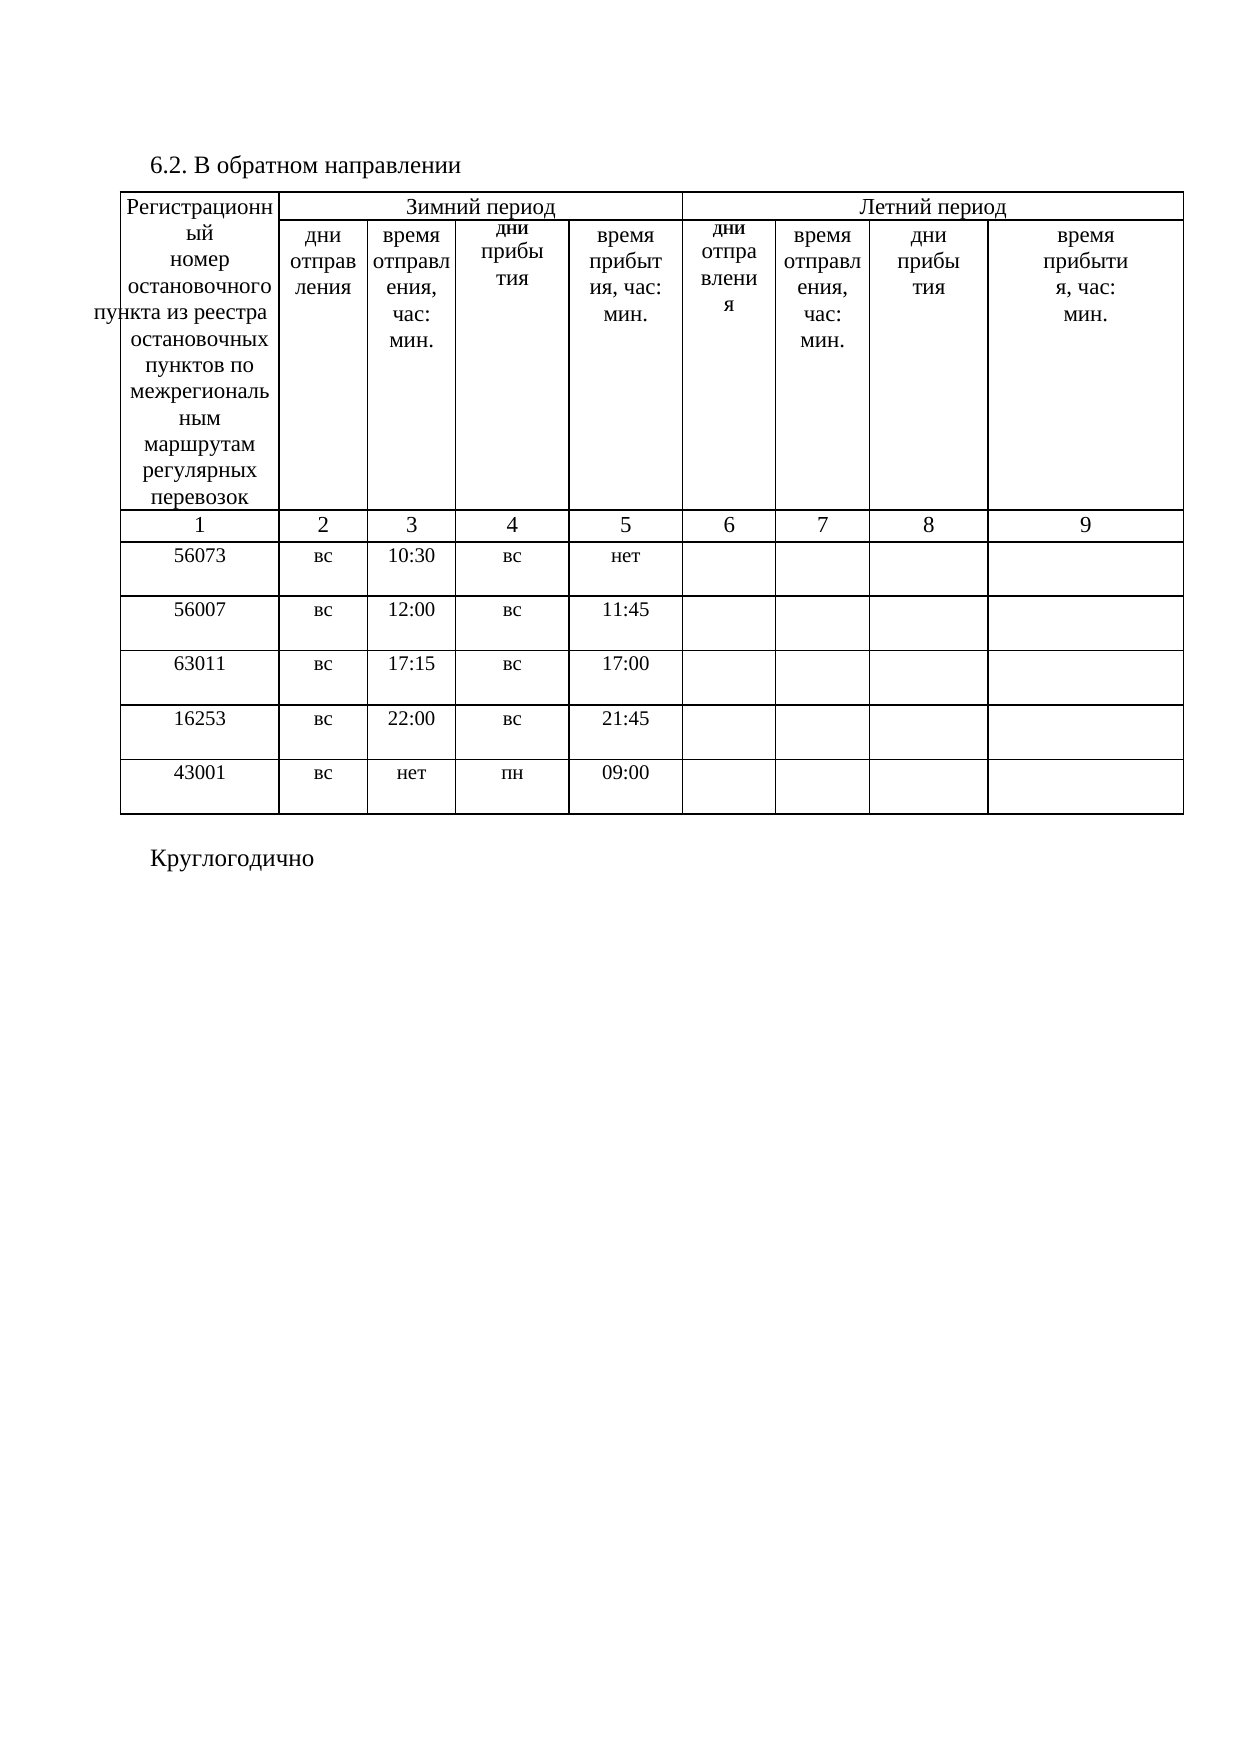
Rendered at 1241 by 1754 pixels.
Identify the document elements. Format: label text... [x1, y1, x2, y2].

table_cell [870, 651, 987, 704]
table_cell 16253 [121, 706, 278, 758]
table_cell 8 [870, 511, 987, 541]
table_cell ДНИ отпра влени я [683, 221, 775, 509]
table_cell [683, 597, 775, 650]
table_cell 63011 [121, 651, 278, 704]
table_cell 12:00 [368, 597, 455, 650]
table_cell вс [280, 543, 367, 595]
table_cell [776, 543, 869, 595]
table_cell пн [456, 760, 568, 813]
table_cell [870, 597, 987, 650]
table_cell вс [280, 706, 367, 758]
table_header Зимний период [280, 193, 682, 219]
table_cell ДНИ прибы тия [456, 221, 568, 509]
table_cell 56073 [121, 543, 278, 595]
table_cell дни прибы тия [870, 221, 987, 509]
table_cell 5 [570, 511, 682, 541]
table_cell вс [456, 706, 568, 758]
table_cell вс [280, 597, 367, 650]
table_cell 17:15 [368, 651, 455, 704]
table_cell [989, 543, 1183, 595]
table_cell 17:00 [570, 651, 682, 704]
table_cell [776, 651, 869, 704]
table_cell [989, 706, 1183, 758]
table_cell 22:00 [368, 706, 455, 758]
table_header Регистрационный номер остановочного пункта из реестра остановочных пунктов по межрегиональным маршрутам регулярных перевозок [121, 193, 278, 509]
table_cell 1 [121, 511, 278, 541]
table_cell нет [368, 760, 455, 813]
text 6.2. В обратном направлении [150, 150, 1090, 179]
table_cell [989, 597, 1183, 650]
table_cell [776, 760, 869, 813]
table_cell 11:45 [570, 597, 682, 650]
table_cell 3 [368, 511, 455, 541]
table_cell время отправл ения, час: мин. [368, 221, 455, 509]
table_cell [870, 543, 987, 595]
table_cell вс [280, 651, 367, 704]
table_cell [870, 706, 987, 758]
table_cell [683, 543, 775, 595]
table_cell 09:00 [570, 760, 682, 813]
table_cell время прибыт ия, час: мин. [570, 221, 682, 509]
table_cell [989, 760, 1183, 813]
table_cell 6 [683, 511, 775, 541]
table_cell вс [456, 543, 568, 595]
table_cell вс [456, 651, 568, 704]
table_cell [870, 760, 987, 813]
table_cell [989, 651, 1183, 704]
table_cell нет [570, 543, 682, 595]
text Круглогодично [150, 843, 1090, 872]
table_cell 7 [776, 511, 869, 541]
table_cell вс [456, 597, 568, 650]
table_cell время прибыти я, час: мин. [989, 221, 1183, 509]
table_cell дни отправ ления [280, 221, 367, 509]
table_cell 4 [456, 511, 568, 541]
table_cell 21:45 [570, 706, 682, 758]
table_cell 9 [989, 511, 1183, 541]
table_cell [776, 706, 869, 758]
table_cell [683, 651, 775, 704]
table_cell [776, 597, 869, 650]
table_cell [683, 760, 775, 813]
table_cell время отправл ения, час: мин. [776, 221, 869, 509]
table_cell вс [280, 760, 367, 813]
table_cell 56007 [121, 597, 278, 650]
table_header Летний период [683, 193, 1183, 219]
table_cell [683, 706, 775, 758]
table_cell 43001 [121, 760, 278, 813]
table_cell 2 [280, 511, 367, 541]
table_cell 10:30 [368, 543, 455, 595]
